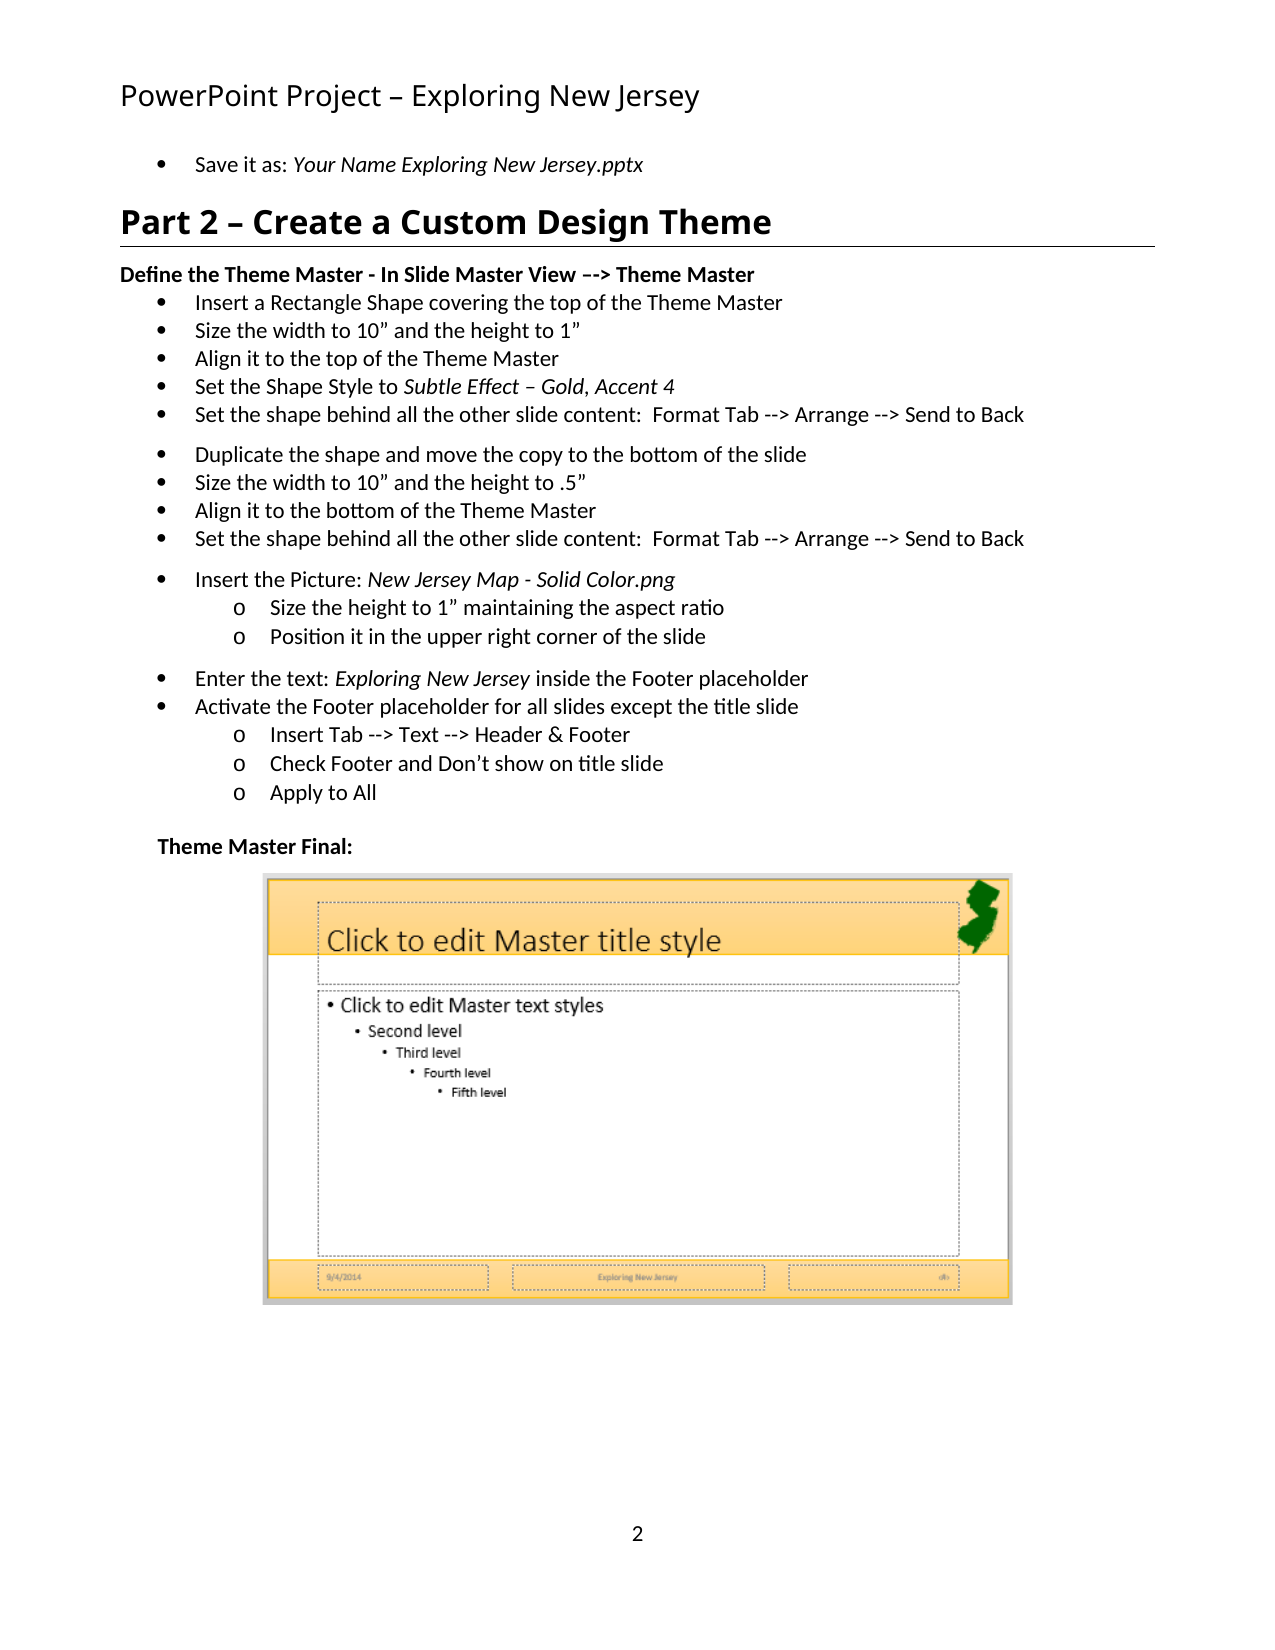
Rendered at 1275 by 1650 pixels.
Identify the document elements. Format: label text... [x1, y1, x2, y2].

list Save it as: Your Name Exploring New Jersey.pptx [157, 150, 1155, 178]
list Set the shape behind all the other slide content: Format Tab --> Arrange --> Send to Back [157, 400, 1155, 428]
list Check Footer and Don’t show on title slide [232, 749, 1155, 778]
list Position it in the upper right corner of the slide [232, 622, 1155, 651]
subtitle Part 2 – Create a Custom Design Theme [120, 199, 1155, 246]
text Theme Master Final: [157, 832, 1155, 861]
list Size the width to 10” and the height to .5” [157, 468, 1155, 497]
list Insert the Picture: New Jersey Map - Solid Color.png [157, 565, 1155, 593]
list Duplicate the shape and move the copy to the bottom of the slide [157, 441, 1155, 468]
list Align it to the top of the Theme Master [157, 344, 1155, 372]
list Size the width to 10” and the height to 1” [157, 316, 1155, 344]
list Size the height to 1” maintaining the aspect ratio [232, 593, 1155, 622]
list Set the Shape Style to Subtle Effect – Gold, Accent 4 [157, 372, 1155, 400]
list Insert Tab --> Text --> Header & Footer [232, 720, 1155, 749]
subtitle Define the Theme Master - In Slide Master View –-> Theme Master [120, 260, 1155, 288]
list Apply to All [232, 778, 1155, 807]
list Align it to the bottom of the Theme Master [157, 497, 1155, 524]
list Activate the Footer placeholder for all slides except the title slide [157, 692, 1155, 720]
list Set the shape behind all the other slide content: Format Tab --> Arrange --> Send to Back [157, 524, 1155, 553]
list Insert a Rectangle Shape covering the top of the Theme Master [157, 288, 1155, 316]
list Enter the text: Exploring New Jersey inside the Footer placeholder [157, 664, 1155, 692]
